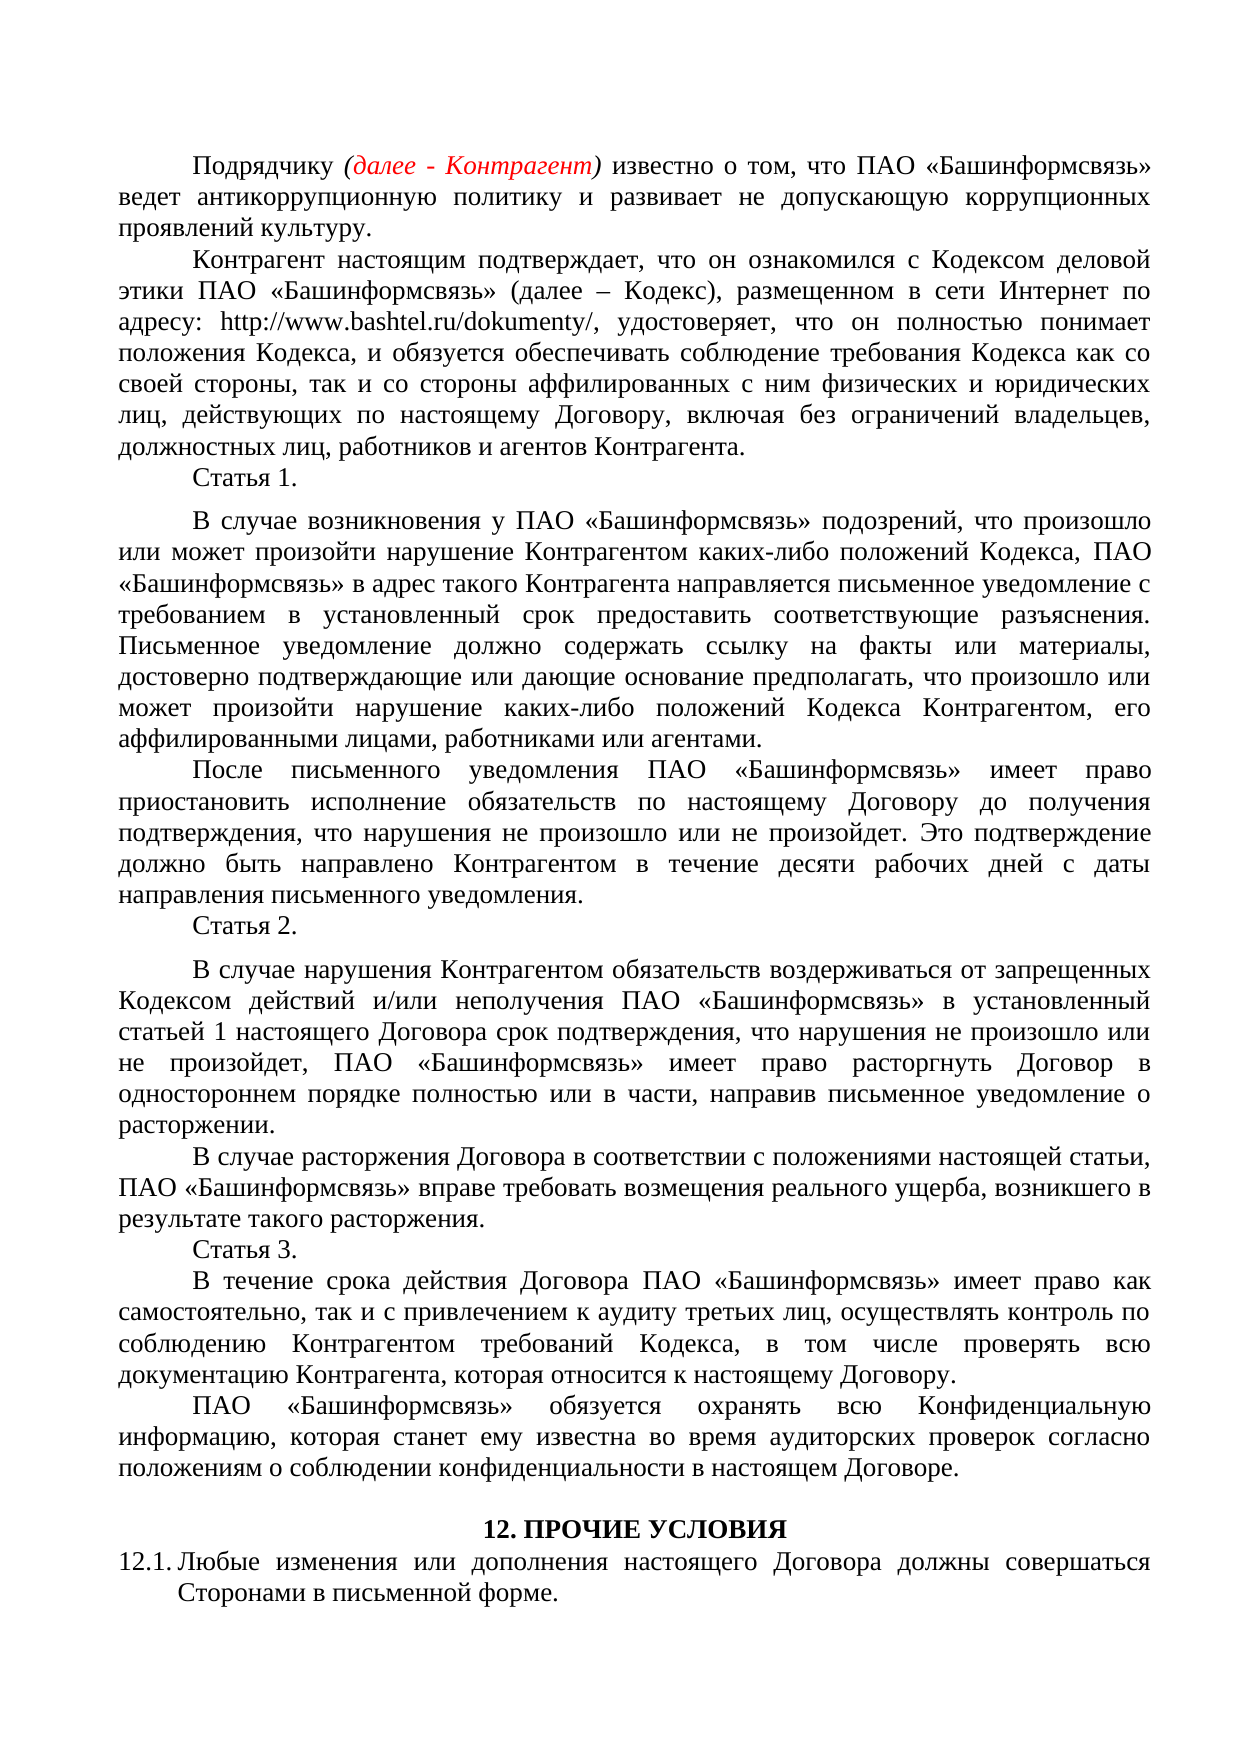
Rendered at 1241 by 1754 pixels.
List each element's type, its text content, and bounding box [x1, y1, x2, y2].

text Контрагент настоящим подтверждает, что он ознакомился с Кодексом деловой этики ПАО «Башинформсвязь» (далее – Кодекс), размещенном в сети Интернет по адресу: http://www.bashtel.ru/dokumenty/, удостоверяет, что он полностью понимает положения Кодекса, и обязуется обеспечивать соблюдение требования Кодекса как со своей стороны, так и со стороны аффилированных с ним физических и юридических лиц, действующих по настоящему Договору, включая без ограничений владельцев, должностных лиц, работников и агентов Контрагента. [118, 243, 1152, 461]
text 12. ПРОЧИЕ УСЛОВИЯ [118, 1513, 1152, 1545]
text Подрядчику (далее - Контрагент) известно о том, что ПАО «Башинформсвязь» ведет антикоррупционную политику и развивает не допускающую коррупционных проявлений культуру. [118, 149, 1152, 243]
text Статья 1. [118, 461, 1152, 492]
text ПАО «Башинформсвязь» обязуется охранять всю Конфиденциальную информацию, которая станет ему известна во время аудиторских проверок согласно положениям о соблюдении конфиденциальности в настоящем Договоре. [118, 1389, 1152, 1482]
text Статья 2. [118, 909, 1152, 940]
text Статья 3. [118, 1233, 1152, 1264]
text В течение срока действия Договора ПАО «Башинформсвязь» имеет право как самостоятельно, так и с привлечением к аудиту третьих лиц, осуществлять контроль по соблюдению Контрагентом требований Кодекса, в том числе проверять всю документацию Контрагента, которая относится к настоящему Договору. [118, 1264, 1152, 1389]
text 12.1. Любые изменения или дополнения настоящего Договора должны совершаться Сторонами в письменной форме. [118, 1545, 1152, 1607]
text В случае возникновения у ПАО «Башинформсвязь» подозрений, что произошло или может произойти нарушение Контрагентом каких-либо положений Кодекса, ПАО «Башинформсвязь» в адрес такого Контрагента направляется письменное уведомление с требованием в установленный срок предоставить соответствующие разъяснения. Письменное уведомление должно содержать ссылку на факты или материалы, достоверно подтверждающие или дающие основание предполагать, что произошло или может произойти нарушение каких-либо положений Кодекса Контрагентом, его аффилированными лицами, работниками или агентами. [118, 504, 1152, 753]
text После письменного уведомления ПАО «Башинформсвязь» имеет право приостановить исполнение обязательств по настоящему Договору до получения подтверждения, что нарушения не произошло или не произойдет. Это подтверждение должно быть направлено Контрагентом в течение десяти рабочих дней с даты направления письменного уведомления. [118, 753, 1152, 909]
text В случае расторжения Договора в соответствии с положениями настоящей статьи, ПАО «Башинформсвязь» вправе требовать возмещения реального ущерба, возникшего в результате такого расторжения. [118, 1140, 1152, 1233]
text В случае нарушения Контрагентом обязательств воздерживаться от запрещенных Кодексом действий и/или неполучения ПАО «Башинформсвязь» в установленный статьей 1 настоящего Договора срок подтверждения, что нарушения не произошло или не произойдет, ПАО «Башинформсвязь» имеет право расторгнуть Договор в одностороннем порядке полностью или в части, направив письменное уведомление о расторжении. [118, 953, 1152, 1140]
